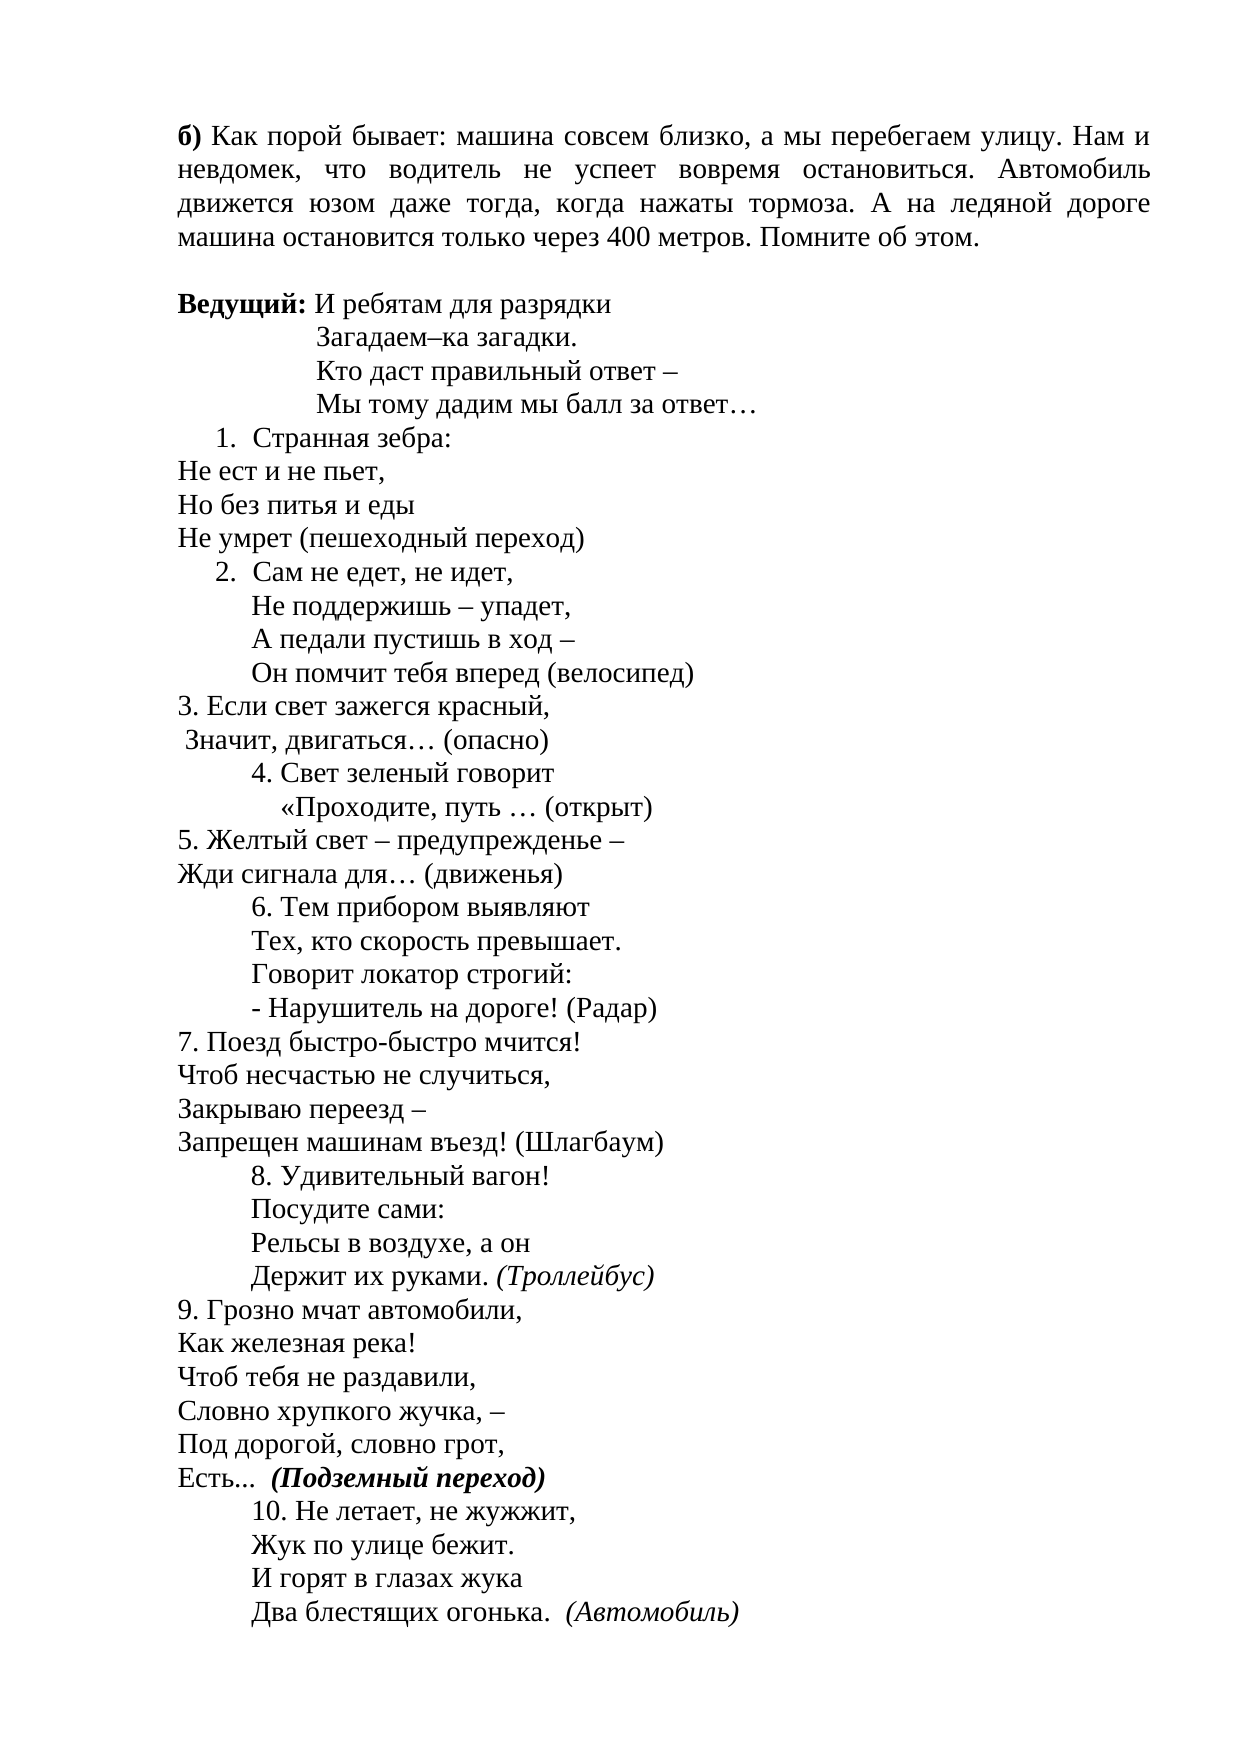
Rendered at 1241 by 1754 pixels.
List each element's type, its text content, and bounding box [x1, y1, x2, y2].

text А педали пустишь в ход – [251, 621, 1152, 655]
text Не умрет (пешеходный переход) [177, 521, 1152, 554]
text Он помчит тебя вперед (велосипед) [251, 655, 1152, 688]
text Ведущий: И ребятам для разрядки [177, 286, 1152, 319]
text 4. Свет зеленый говорит [251, 755, 1152, 789]
text Кто даст правильный ответ – [177, 353, 1152, 386]
text 7. Поезд быстро-быстро мчится! Чтоб несчастью не случиться, Закрываю переезд – Запрещен машинам въезд! (Шлагбаум) [433, 1024, 1152, 1158]
list Сам не едет, не идет, [215, 554, 1152, 588]
text Не поддержишь – упадет, [251, 588, 1152, 621]
text Но без питья и еды [177, 487, 1152, 521]
text 5. Желтый свет – предупрежденье – [177, 822, 1152, 856]
text Мы тому дадим мы балл за ответ… [177, 386, 1152, 420]
text Загадаем–ка загадки. [177, 319, 1152, 353]
text б) Как порой бывает: машина совсем близко, а мы перебегаем улицу. Нам и невдомек, что водитель не успеет вовремя остановиться. Автомобиль движется юзом даже тогда, когда нажаты тормоза. А на ледяной дороге машина остановится только через 400 метров. Помните об этом. [177, 118, 1152, 252]
text Жди сигнала для… (движенья) [177, 856, 1152, 889]
text 10. Не летает, не жужжит, Жук по улице бежит. И горят в глазах жука Два блестящих огонька. (Автомобиль) [251, 1493, 1152, 1627]
text Не ест и не пьет, [177, 453, 1152, 487]
text 8. Удивительный вагон! Посудите сами: Рельсы в воздухе, а он Держит их руками. (Троллейбус) [251, 1158, 1152, 1292]
text «Проходите, путь … (открыт) [251, 789, 1152, 822]
text 6. Тем прибором выявляют Тех, кто скорость превышает. Говорит локатор строгий: - Нарушитель на дороге! (Радар) [251, 889, 1152, 1024]
text Значит, двигаться… (опасно) [177, 722, 1152, 755]
text 9. Грозно мчат автомобили, Как железная река! Чтоб тебя не раздавили, Словно хрупкого жучка, – Под дорогой, словно грот, Есть... (Подземный переход) [177, 1292, 1152, 1493]
list Странная зебра: [215, 420, 1152, 453]
text 3. Если свет зажегся красный, [177, 688, 1152, 722]
